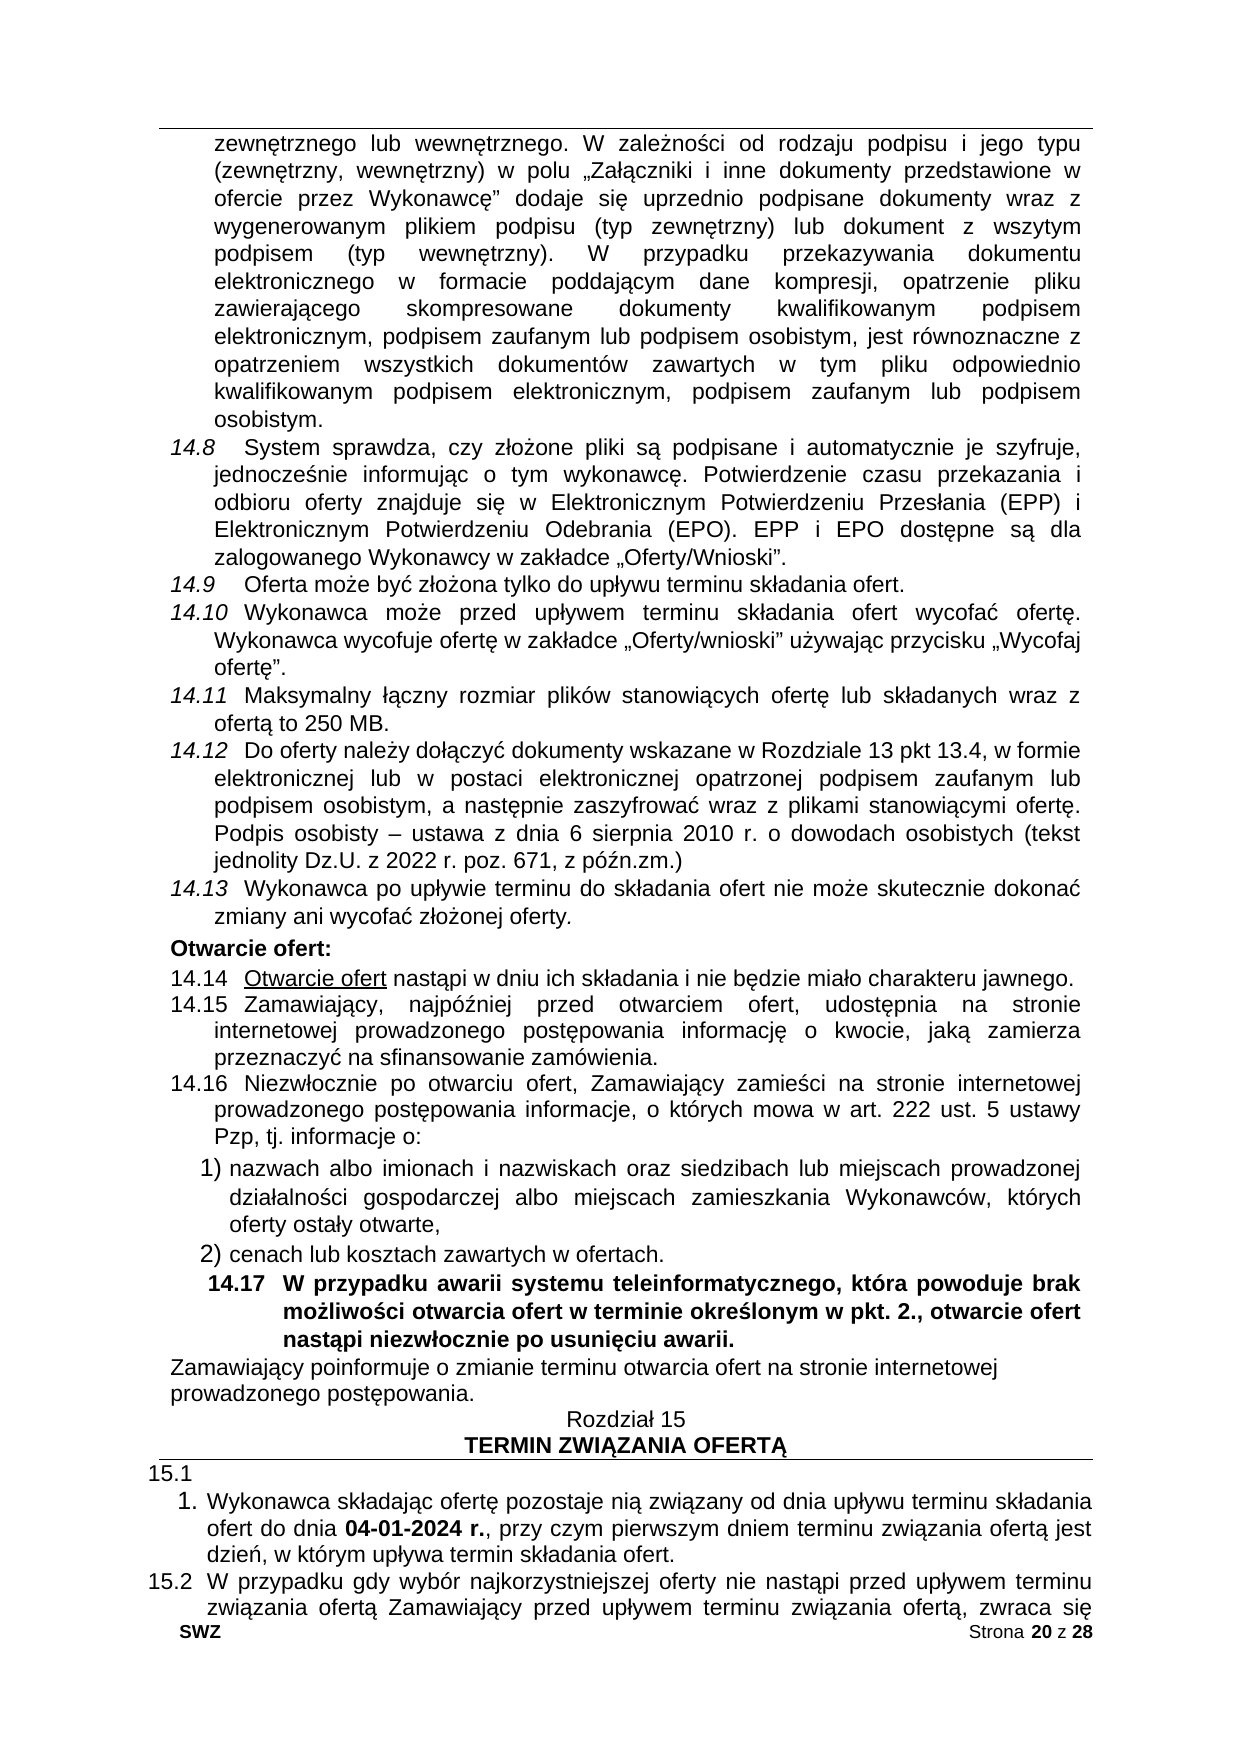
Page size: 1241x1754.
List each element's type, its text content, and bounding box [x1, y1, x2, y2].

list Wykonawca składając ofertę pozostaje nią związany od dnia upływu terminu składania ofert do dnia 04-01-2024 r., przy czym pierwszym dniem terminu związania ofertą jest dzień, w którym upływa termin składania ofert. [177, 1486, 1093, 1568]
text 15.1 [148, 1460, 1093, 1486]
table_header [159, 129, 1093, 1459]
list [148, 1568, 1093, 1620]
